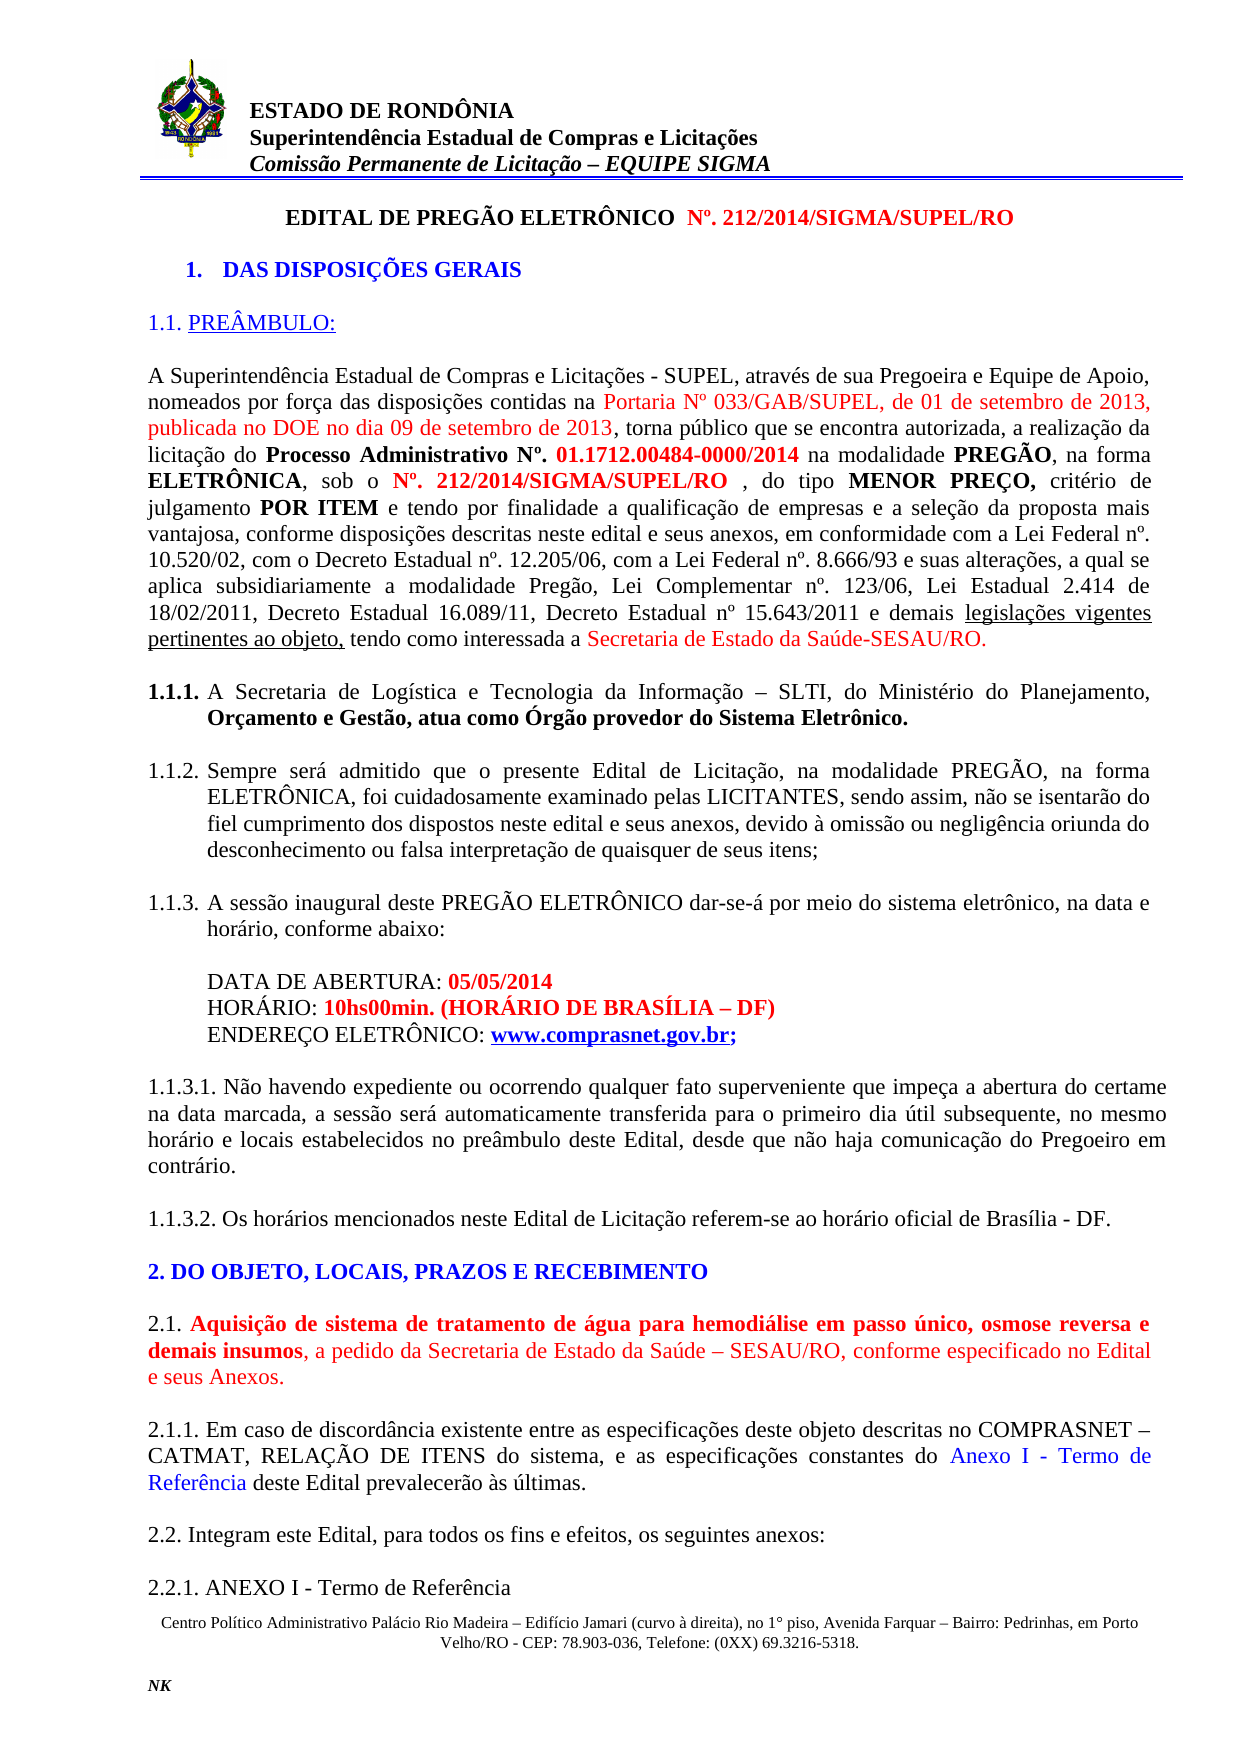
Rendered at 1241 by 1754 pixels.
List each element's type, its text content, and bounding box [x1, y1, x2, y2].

list DAS DISPOSIÇÕES GERAIS [185, 256, 1152, 283]
picture [155, 59, 228, 159]
text 2.1. Aquisição de sistema de tratamento de água para hemodiálise em passo único, osmose reversa e demais insumos, a pedido da Secretaria de Estado da Saúde – SESAU/RO, conforme especificado no Edital e seus Anexos. [148, 1311, 1152, 1389]
text EDITAL DE PREGÃO ELETRÔNICO Nº. 212/2014/SIGMA/SUPEL/RO [148, 204, 1152, 230]
text 2.2. Integram este Edital, para todos os fins e efeitos, os seguintes anexos: [148, 1521, 1152, 1548]
list A sessão inaugural deste PREGÃO ELETRÔNICO dar-se-á por meio do sistema eletrônico, na data e horário, conforme abaixo: [148, 889, 1152, 942]
text 2.2.1. ANEXO I - Termo de Referência [148, 1574, 1152, 1600]
text DATA DE ABERTURA: 05/05/2014 [207, 968, 1152, 994]
text 1.1. PREÂMBULO: [148, 309, 1152, 335]
list Sempre será admitido que o presente Edital de Licitação, na modalidade PREGÃO, na forma ELETRÔNICA, foi cuidadosamente examinado pelas LICITANTES, sendo assim, não se isentarão do fiel cumprimento dos dispostos neste edital e seus anexos, devido à omissão ou negligência oriunda do desconhecimento ou falsa interpretação de quaisquer de seus itens; [148, 757, 1152, 862]
text A Superintendência Estadual de Compras e Licitações - SUPEL, através de sua Pregoeira e Equipe de Apoio, nomeados por força das disposições contidas na Portaria Nº 033/GAB/SUPEL, de 01 de setembro de 2013, publicada no DOE no dia 09 de setembro de 2013, torna público que se encontra autorizada, a realização da licitação do Processo Administrativo Nº. 01.1712.00484-0000/2014 na modalidade PREGÃO, na forma ELETRÔNICA, sob o Nº. 212/2014/SIGMA/SUPEL/RO , do tipo MENOR PREÇO, critério de julgamento POR ITEM e tendo por finalidade a qualificação de empresas e a seleção da proposta mais vantajosa, conforme disposições descritas neste edital e seus anexos, em conformidade com a Lei Federal nº. 10.520/02, com o Decreto Estadual nº. 12.205/06, com a Lei Federal nº. 8.666/93 e suas alterações, a qual se aplica subsidiariamente a modalidade Pregão, Lei Complementar nº. 123/06, Lei Estadual 2.414 de 18/02/2011, Decreto Estadual 16.089/11, Decreto Estadual nº 15.643/2011 e demais legislações vigentes pertinentes ao objeto, tendo como interessada a Secretaria de Estado da Saúde-SESAU/RO. [148, 362, 1152, 652]
text 2. DO OBJETO, LOCAIS, PRAZOS E RECEBIMENTO [148, 1258, 1152, 1284]
text 2.1.1. Em caso de discordância existente entre as especificações deste objeto descritas no COMPRASNET – CATMAT, RELAÇÃO DE ITENS do sistema, e as especificações constantes do Anexo I - Termo de Referência deste Edital prevalecerão às últimas. [148, 1416, 1152, 1495]
text ENDEREÇO ELETRÔNICO: www.comprasnet.gov.br; [207, 1021, 1152, 1047]
text HORÁRIO: 10hs00min. (HORÁRIO DE BRASÍLIA – DF) [207, 994, 1152, 1021]
list A Secretaria de Logística e Tecnologia da Informação – SLTI, do Ministério do Planejamento, Orçamento e Gestão, atua como Órgão provedor do Sistema Eletrônico. [148, 678, 1152, 731]
text 1.1.3.2. Os horários mencionados neste Edital de Licitação referem-se ao horário oficial de Brasília - DF. [148, 1205, 1152, 1231]
text 1.1.3.1. Não havendo expediente ou ocorrendo qualquer fato superveniente que impeça a abertura do certame na data marcada, a sessão será automaticamente transferida para o primeiro dia útil subsequente, no mesmo horário e locais estabelecidos no preâmbulo deste Edital, desde que não haja comunicação do Pregoeiro em contrário. [148, 1073, 1169, 1179]
